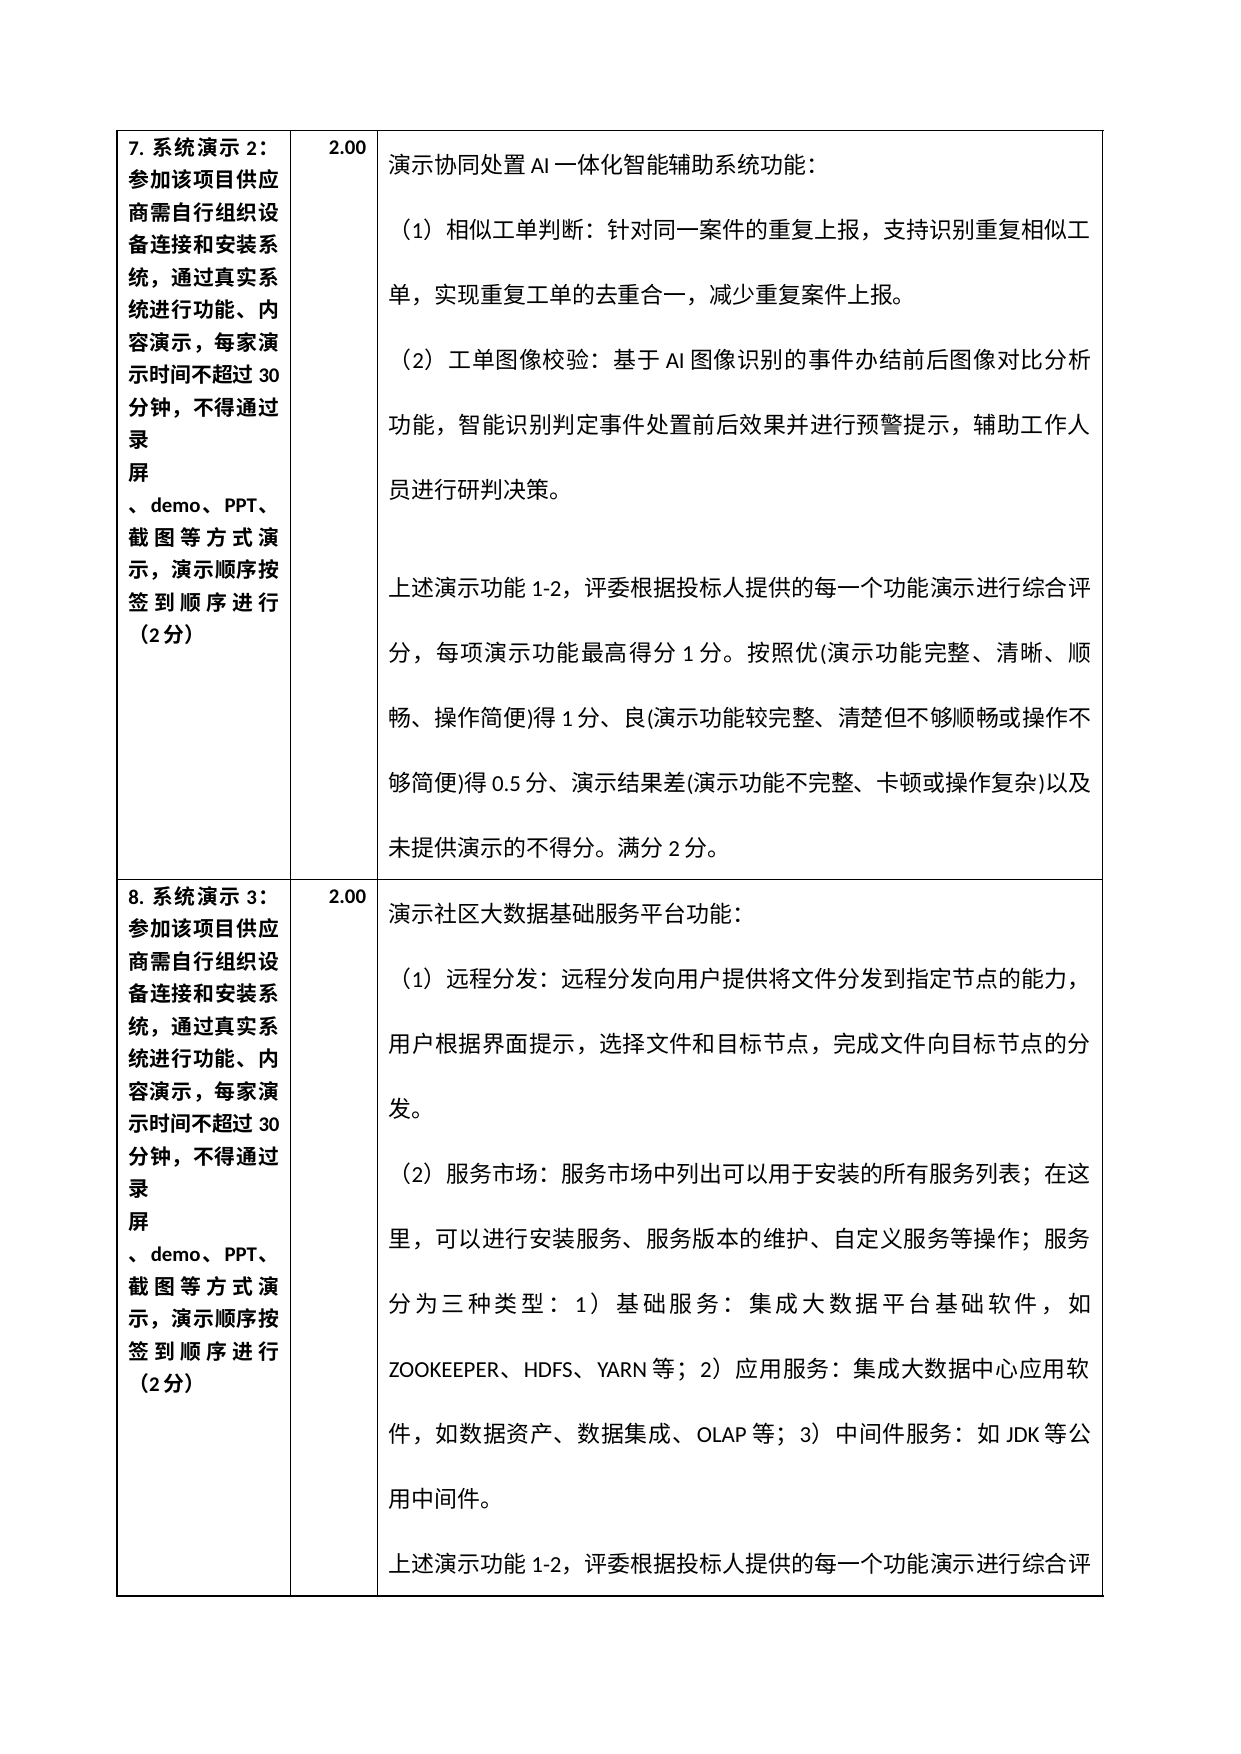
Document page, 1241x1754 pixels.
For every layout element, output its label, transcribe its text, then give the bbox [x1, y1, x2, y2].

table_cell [378, 880, 1102, 1595]
table_cell 2.00 [291, 131, 377, 878]
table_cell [118, 880, 290, 1595]
table_cell 7. 系统演示2：参加该项目供应商需自行组织设备连接和安装系统，通过真实系统进行功能、内容演示，每家演示时间不超过30分钟，不得通过录屏、demo、PPT、截图等方式演示，演示顺序按签到顺序进行（2分） [118, 131, 290, 878]
table_cell 2.00 [291, 880, 377, 1595]
table_cell 演示协同处置AI一体化智能辅助系统功能： （1）相似工单判断：针对同一案件的重复上报，支持识别重复相似工单，实现重复工单的去重合一，减少重复案件上报。 （2）工单图像校验：基于AI图像识别的事件办结前后图像对比分析功能，智能识别判定事件处置前后效果并进行预警提示，辅助工作人员进行研判决策。 上述演示功能1-2，评委根据投标人提供的每一个功能演示进行综合评分，每项演示功能最高得分1分。按照优(演示功能完整、清晰、顺畅、操作简便)得1分、良(演示功能较完整、清楚但不够顺畅或操作不够简便)得0.5分、演示结果差(演示功能不完整、卡顿或操作复杂)以及未提供演示的不得分。满分2分。 [378, 131, 1102, 878]
